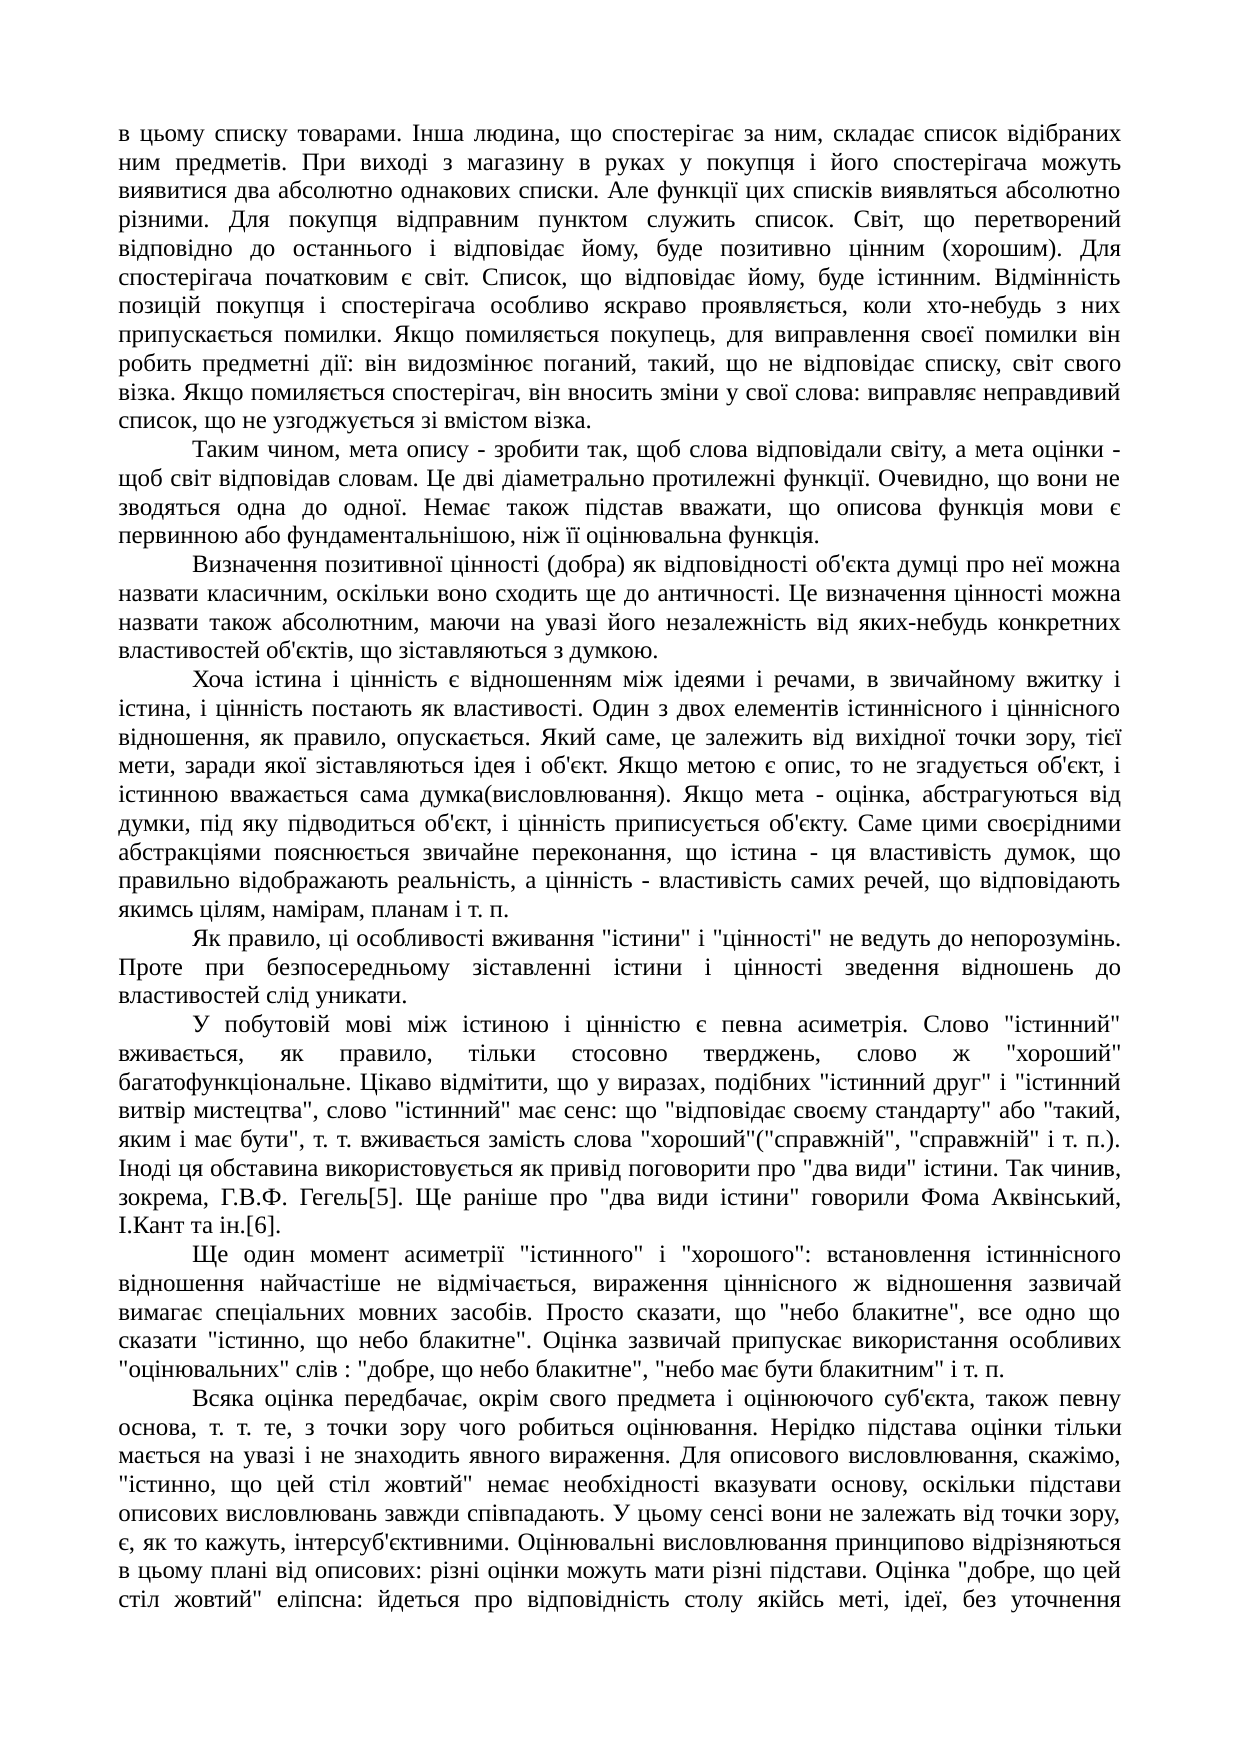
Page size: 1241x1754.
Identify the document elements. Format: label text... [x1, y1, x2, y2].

text Визначення позитивної цінності (добра) як відповідності об'єкта думці про неї можна назвати класичним, оскільки воно сходить ще до античності. Це визначення цінності можна назвати також абсолютним, маючи на увазі його незалежність від яких-небудь конкретних властивостей об'єктів, що зіставляються з думкою. [118, 549, 1122, 664]
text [118, 1383, 1122, 1613]
text Як правило, ці особливості вживання "істини" і "цінності" не ведуть до непорозумінь. Проте при безпосередньому зіставленні істини і цінності зведення відношень до властивостей слід уникати. [118, 923, 1122, 1009]
text У побутовій мові між істиною і цінністю є певна асиметрія. Слово "істинний" вживається, як правило, тільки стосовно тверджень, слово ж "хороший" багатофункціональне. Цікаво відмітити, що у виразах, подібних "істинний друг" і "істинний витвір мистецтва", слово "істинний" має сенс: що "відповідає своєму стандарту" або "такий, яким і має бути", т. т. вживається замість слова "хороший"("справжній", "справжній" і т. п.). Іноді ця обставина використовується як привід поговорити про "два види" істини. Так чинив, зокрема, Г.В.Ф. Гегель[5]. Ще раніше про "два види істини" говорили Фома Аквінський, І.Кант та ін.[6]. [118, 1009, 1122, 1239]
text Ще один момент асиметрії "істинного" і "хорошого": встановлення істиннісного відношення найчастіше не відмічається, вираження ціннісного ж відношення зазвичай вимагає спеціальних мовних засобів. Просто сказати, що "небо блакитне", все одно що сказати "істинно, що небо блакитне". Оцінка зазвичай припускає використання особливих "оцінювальних" слів : "добре, що небо блакитне", "небо має бути блакитним" і т. п. [118, 1239, 1122, 1383]
text Хоча істина і цінність є відношенням між ідеями і речами, в звичайному вжитку і істина, і цінність постають як властивості. Один з двох елементів істиннісного і ціннісного відношення, як правило, опускається. Який саме, це залежить від вихідної точки зору, тієї мети, заради якої зіставляються ідея і об'єкт. Якщо метою є опис, то не згадується об'єкт, і істинною вважається сама думка(висловлювання). Якщо мета - оцінка, абстрагуються від думки, під яку підводиться об'єкт, і цінність приписується об'єкту. Саме цими своєрідними абстракціями пояснюється звичайне переконання, що істина - ця властивість думок, що правильно відображають реальність, а цінність - властивість самих речей, що відповідають якимсь цілям, намірам, планам і т. п. [118, 664, 1122, 923]
text Таким чином, мета опису - зробити так, щоб слова відповідали світу, а мета оцінки - щоб світ відповідав словам. Це дві діаметрально протилежні функції. Очевидно, що вони не зводяться одна до одної. Немає також підстав вважати, що описова функція мови є первинною або фундаментальнішою, ніж її оцінювальна функція. [118, 434, 1122, 549]
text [118, 118, 1122, 434]
